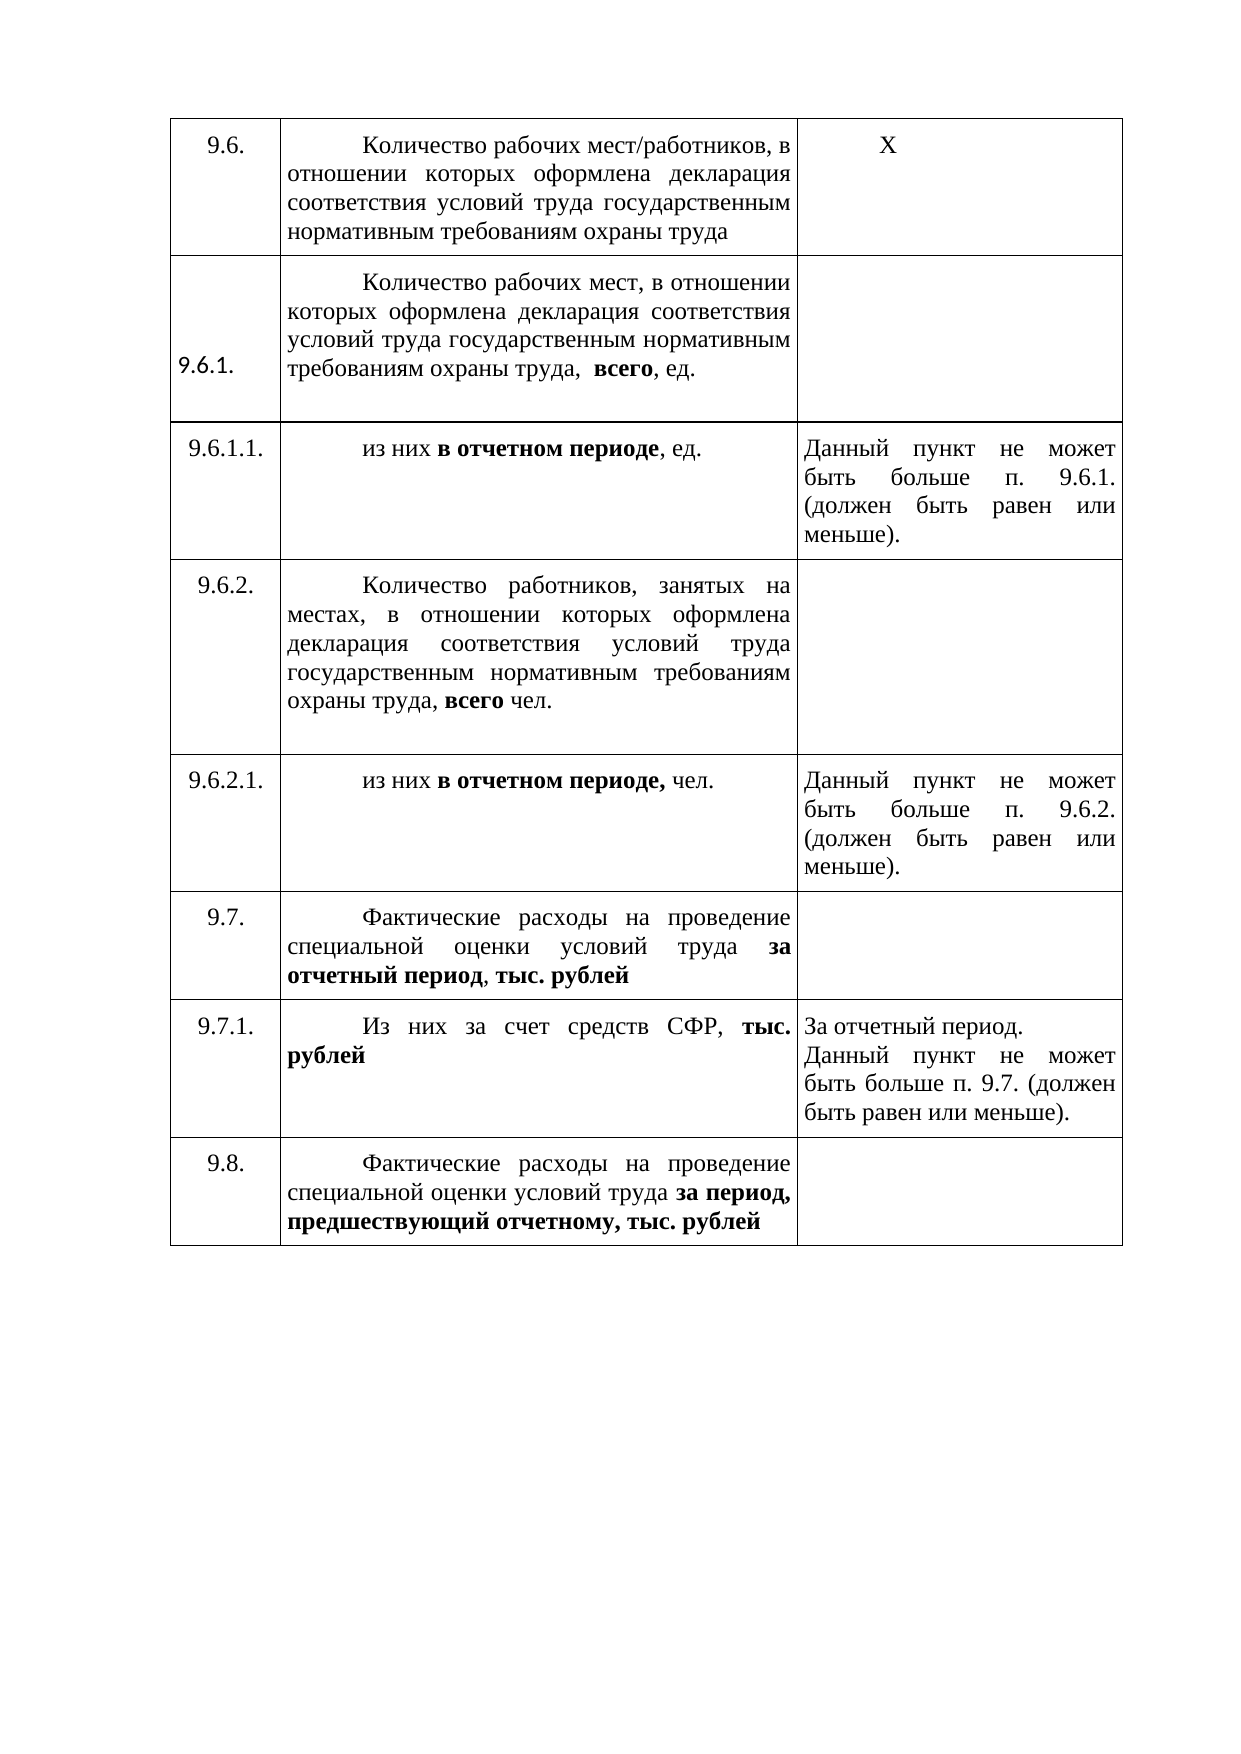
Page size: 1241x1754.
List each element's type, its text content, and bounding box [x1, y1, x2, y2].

table_cell Данный пункт не может быть больше п. 9.6.2. (должен быть равен или меньше). [798, 755, 1122, 891]
table_cell Фактические расходы на проведение специальной оценки условий труда за период, предшествующий отчетному, тыс. рублей [281, 1138, 797, 1245]
table_cell Количество работников, занятых на местах, в отношении которых оформлена декларация соответствия условий труда государственным нормативным требованиям охраны труда, всего чел. [281, 560, 797, 753]
table_cell 9.6.1.1. [171, 423, 280, 559]
table_cell 9.6. [171, 119, 280, 255]
table_cell 9.6.2.1. [171, 755, 280, 891]
table_cell [798, 1138, 1122, 1245]
table_cell [798, 256, 1122, 421]
table_cell 9.6.2. [171, 560, 280, 753]
table_cell 9.7.1. [171, 1000, 280, 1137]
table_cell За отчетный период. Данный пункт не может быть больше п. 9.7. (должен быть равен или меньше). [798, 1000, 1122, 1137]
table_cell Из них за счет средств СФР, тыс. рублей [281, 1000, 797, 1137]
table_cell [798, 892, 1122, 999]
table_cell Данный пункт не может быть больше п. 9.6.1. (должен быть равен или меньше). [798, 423, 1122, 559]
table_cell из них в отчетном периоде, чел. [281, 755, 797, 891]
table_cell Х [798, 119, 1122, 255]
table_cell [798, 560, 1122, 753]
table_cell Количество рабочих мест/работников, в отношении которых оформлена декларация соответствия условий труда государственным нормативным требованиям охраны труда [281, 119, 797, 255]
table_cell 9.6.1. [171, 256, 280, 421]
table_cell Количество рабочих мест, в отношении которых оформлена декларация соответствия условий труда государственным нормативным требованиям охраны труда, всего, ед. [281, 256, 797, 421]
table_cell 9.8. [171, 1138, 280, 1245]
table_cell из них в отчетном периоде, ед. [281, 423, 797, 559]
table_cell Фактические расходы на проведение специальной оценки условий труда за отчетный период, тыс. рублей [281, 892, 797, 999]
table_cell 9.7. [171, 892, 280, 999]
